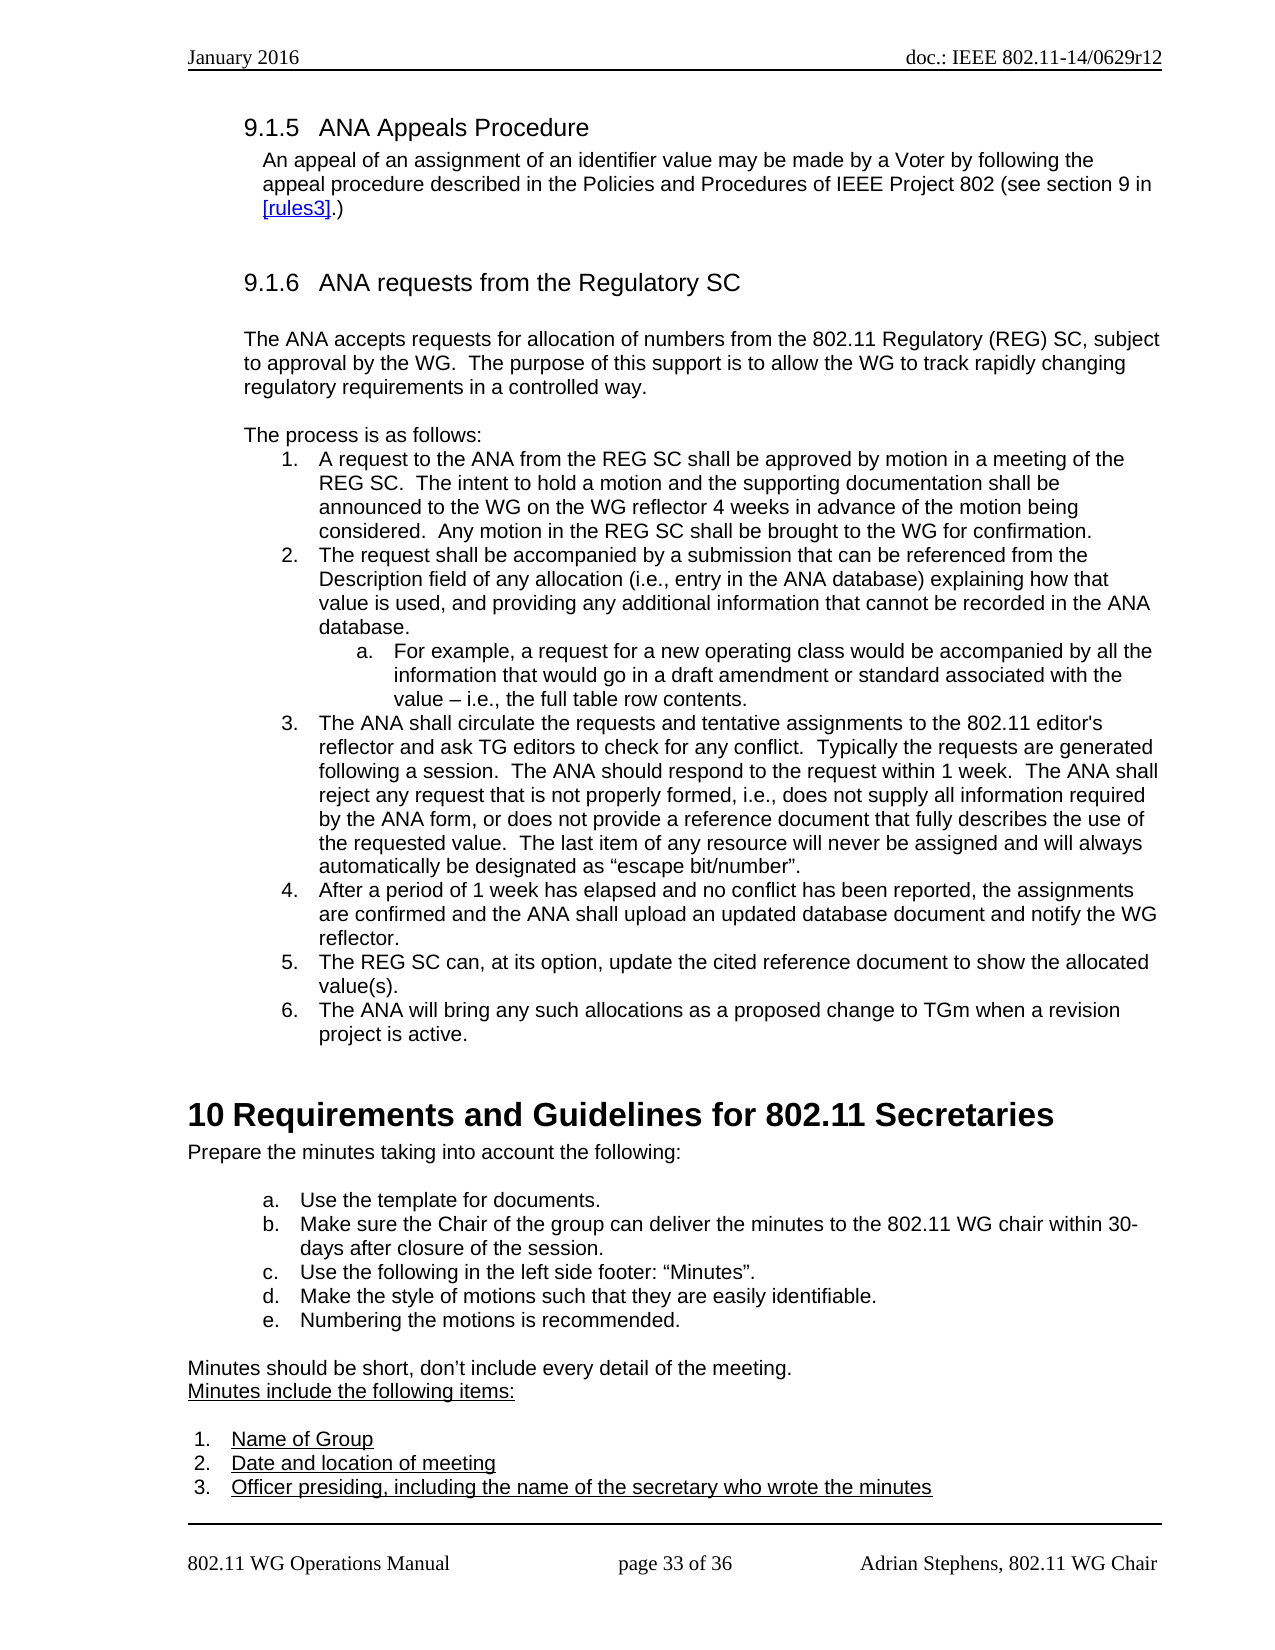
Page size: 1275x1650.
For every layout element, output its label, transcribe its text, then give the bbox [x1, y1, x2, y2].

list The ANA shall circulate the requests and tentative assignments to the 802.11 editor's reflector and ask TG editors to check for any conflict. Typically the requests are generated following a session. The ANA should respond to the request within 1 week. The ANA shall reject any request that is not properly formed, i.e., does not supply all information required by the ANA form, or does not provide a reference document that fully describes the use of the requested value. The last item of any resource will never be assigned and will always automatically be designated as “escape bit/number”. [281, 711, 1162, 878]
list Name of Group [193, 1427, 1162, 1451]
list After a period of 1 week has elapsed and no conflict has been reported, the assignments are confirmed and the ANA shall upload an updated database document and notify the WG reflector. [281, 878, 1162, 950]
subtitle ANA requests from the Regulatory SC [244, 268, 1162, 297]
subtitle Requirements and Guidelines for 802.11 Secretaries [187, 1095, 1162, 1133]
list Officer presiding, including the name of the secretary who wrote the minutes [193, 1475, 1162, 1499]
text An appeal of an assignment of an identifier value may be made by a Voter by following the appeal procedure described in the Policies and Procedures of IEEE Project 802 (see section 9 in [rules3].) [262, 147, 1162, 219]
subtitle ANA Appeals Procedure [244, 112, 1162, 141]
list The request shall be accompanied by a submission that can be referenced from the Description field of any allocation (i.e., entry in the ANA database) explaining how that value is used, and providing any additional information that cannot be recorded in the ANA database. [281, 543, 1162, 639]
list Use the template for documents. [262, 1188, 1162, 1212]
list Make sure the Chair of the group can deliver the minutes to the 802.11 WG chair within 30-days after closure of the session. [262, 1212, 1162, 1259]
list A request to the ANA from the REG SC shall be approved by motion in a meeting of the REG SC. The intent to hold a motion and the supporting documentation shall be announced to the WG on the WG reflector 4 weeks in advance of the motion being considered. Any motion in the REG SC shall be brought to the WG for confirmation. [281, 447, 1162, 543]
list For example, a request for a new operating class would be accompanied by all the information that would go in a draft amendment or standard associated with the value – i.e., the full table row contents. [356, 639, 1162, 711]
text Prepare the minutes taking into account the following: [187, 1140, 1162, 1188]
list Make the style of motions such that they are easily identifiable. [262, 1283, 1162, 1307]
list Use the following in the left side footer: “Minutes”. [262, 1259, 1162, 1283]
list Numbering the motions is recommended. [262, 1307, 1162, 1331]
text The ANA accepts requests for allocation of numbers from the 802.11 Regulatory (REG) SC, subject to approval by the WG. The purpose of this support is to allow the WG to track rapidly changing regulatory requirements in a controlled way. [244, 327, 1162, 399]
text Minutes include the following items: [187, 1379, 1162, 1403]
list The REG SC can, at its option, update the cited reference document to show the allocated value(s). [281, 950, 1162, 998]
list Date and location of meeting [193, 1451, 1162, 1475]
text Minutes should be short, don’t include every detail of the meeting. [187, 1355, 1162, 1379]
text The process is as follows: [244, 423, 1162, 447]
list The ANA will bring any such allocations as a proposed change to TGm when a revision project is active. [281, 998, 1162, 1046]
